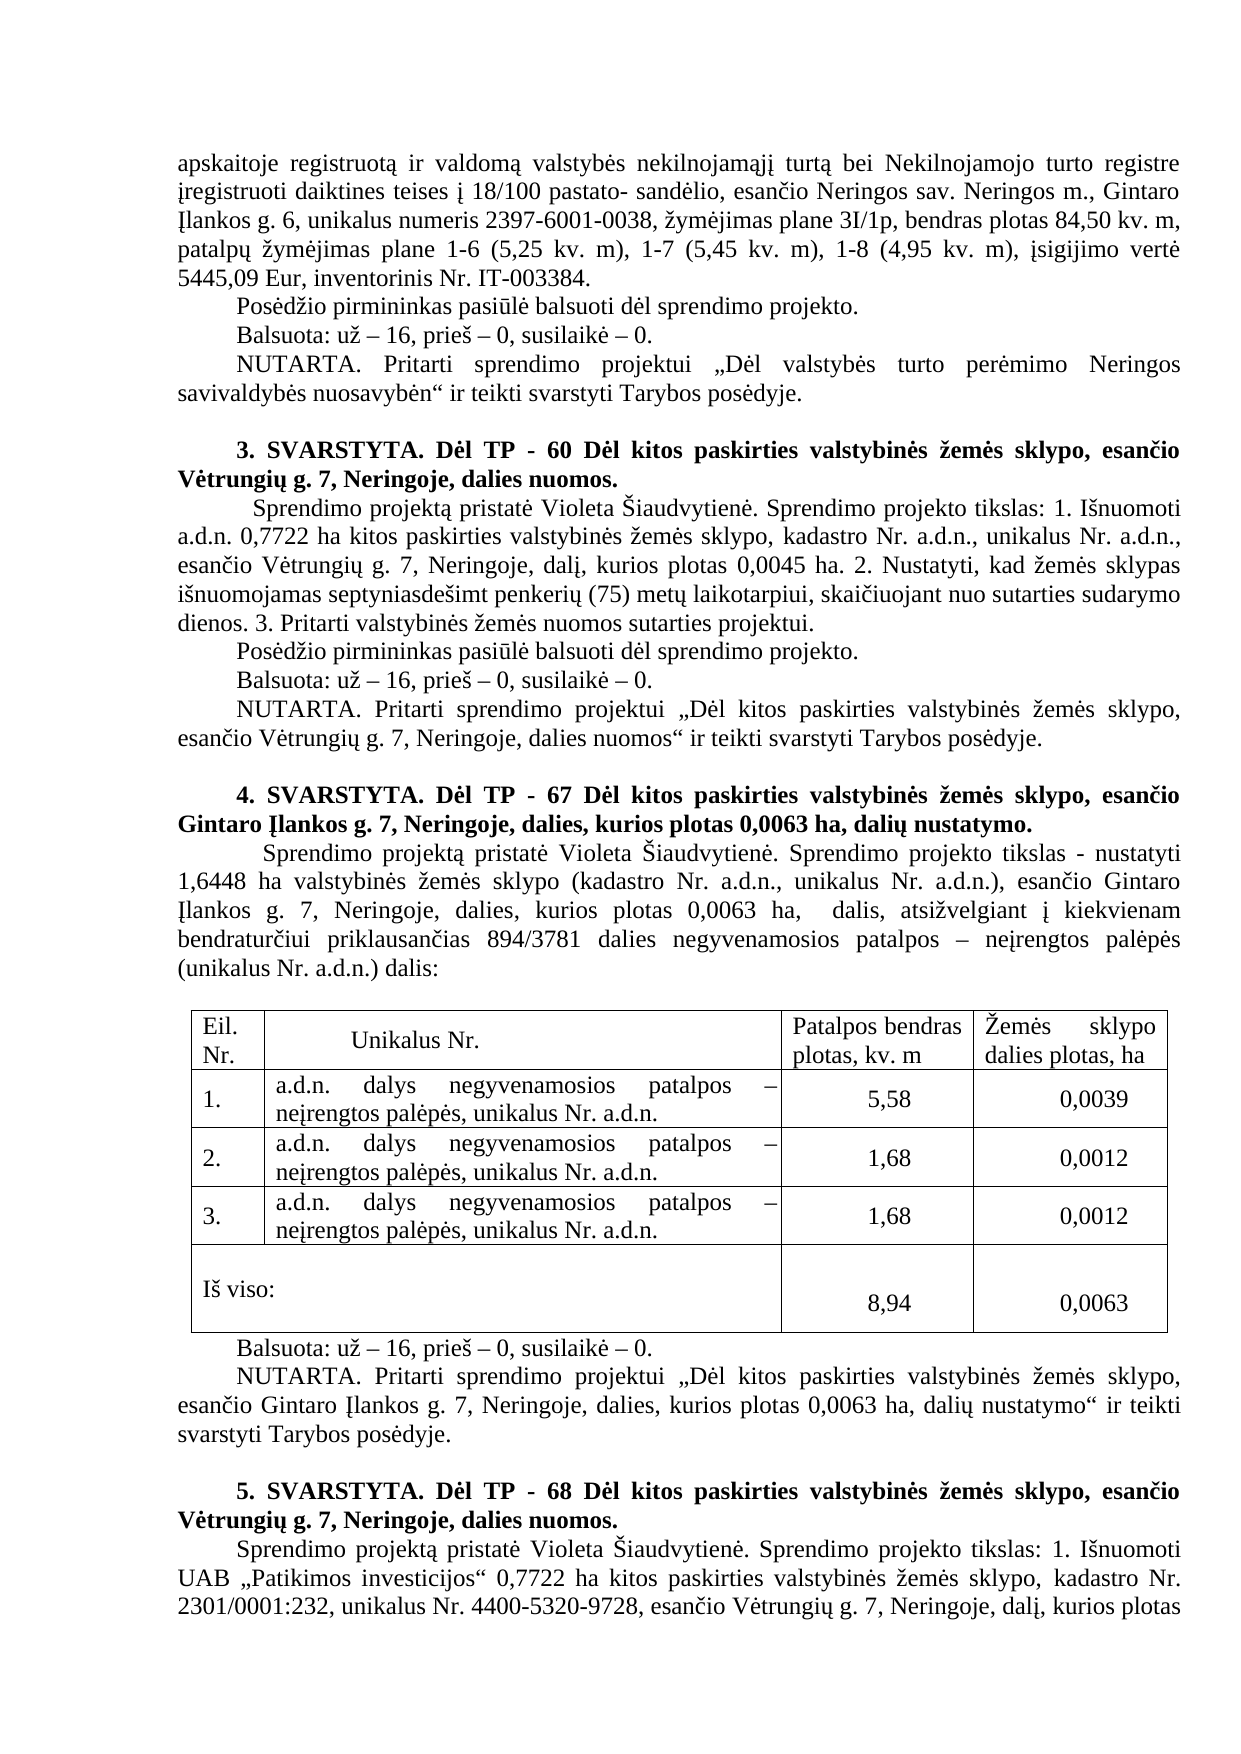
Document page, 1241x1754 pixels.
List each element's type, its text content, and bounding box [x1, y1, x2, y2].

table_cell 1,68 [782, 1187, 973, 1244]
text Posėdžio pirmininkas pasiūlė balsuoti dėl sprendimo projekto. [177, 636, 1181, 665]
table_header Žemės sklypo dalies plotas, ha [974, 1011, 1167, 1069]
text 4. SVARSTYTA. Dėl TP - 67 Dėl kitos paskirties valstybinės žemės sklypo, esančio Gintaro Įlankos g. 7, Neringoje, dalies, kurios plotas 0,0063 ha, dalių nustatymo. [177, 780, 1181, 838]
table_cell 0,0063 [974, 1274, 1167, 1332]
table_header Eil. Nr. [192, 1011, 264, 1069]
text Sprendimo projektą pristatė Violeta Šiaudvytienė. Sprendimo projekto tikslas - nustatyti 1,6448 ha valstybinės žemės sklypo (kadastro Nr. a.d.n., unikalus Nr. a.d.n.), esančio Gintaro Įlankos g. 7, Neringoje, dalies, kurios plotas 0,0063 ha, dalis, atsižvelgiant į kiekvienam bendraturčiui priklausančias 894/3781 dalies negyvenamosios patalpos – neįrengtos palėpės (unikalus Nr. a.d.n.) dalis: [177, 838, 1181, 981]
table_cell [974, 1245, 1167, 1274]
text NUTARTA. Pritarti sprendimo projektui „Dėl valstybės turto perėmimo Neringos savivaldybės nuosavybėn“ ir teikti svarstyti Tarybos posėdyje. [177, 349, 1181, 406]
text NUTARTA. Pritarti sprendimo projektui „Dėl kitos paskirties valstybinės žemės sklypo, esančio Vėtrungių g. 7, Neringoje, dalies nuomos“ ir teikti svarstyti Tarybos posėdyje. [177, 694, 1181, 751]
text Balsuota: už – 16, prieš – 0, susilaikė – 0. [177, 665, 1181, 694]
table_cell [192, 1245, 781, 1274]
table_cell 1. [192, 1070, 264, 1127]
text NUTARTA. Pritarti sprendimo projektui „Dėl kitos paskirties valstybinės žemės sklypo, esančio Gintaro Įlankos g. 7, Neringoje, dalies, kurios plotas 0,0063 ha, dalių nustatymo“ ir teikti svarstyti Tarybos posėdyje. [177, 1361, 1181, 1448]
table_cell 0,0012 [974, 1128, 1167, 1186]
text 3. SVARSTYTA. Dėl TP - 60 Dėl kitos paskirties valstybinės žemės sklypo, esančio Vėtrungių g. 7, Neringoje, dalies nuomos. [177, 435, 1181, 493]
table_cell 2. [192, 1128, 264, 1186]
text Sprendimo projektą pristatė Violeta Šiaudvytienė. Sprendimo projekto tikslas: 1. Išnuomoti a.d.n. 0,7722 ha kitos paskirties valstybinės žemės sklypo, kadastro Nr. a.d.n., unikalus Nr. a.d.n., esančio Vėtrungių g. 7, Neringoje, dalį, kurios plotas 0,0045 ha. 2. Nustatyti, kad žemės sklypas išnuomojamas septyniasdešimt penkerių (75) metų laikotarpiui, skaičiuojant nuo sutarties sudarymo dienos. 3. Pritarti valstybinės žemės nuomos sutarties projektui. [177, 493, 1181, 636]
text Balsuota: už – 16, prieš – 0, susilaikė – 0. [177, 320, 1181, 349]
table_cell a.d.n. dalys negyvenamosios patalpos – neįrengtos palėpės, unikalus Nr. a.d.n. [265, 1187, 781, 1244]
table_cell a.d.n. dalys negyvenamosios patalpos – neįrengtos palėpės, unikalus Nr. a.d.n. [265, 1128, 781, 1186]
table_cell [782, 1245, 973, 1274]
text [177, 148, 1181, 291]
text 5. SVARSTYTA. Dėl TP - 68 Dėl kitos paskirties valstybinės žemės sklypo, esančio Vėtrungių g. 7, Neringoje, dalies nuomos. [177, 1476, 1181, 1534]
table_cell 8,94 [782, 1274, 973, 1332]
table_cell a.d.n. dalys negyvenamosios patalpos – neįrengtos palėpės, unikalus Nr. a.d.n. [265, 1070, 781, 1127]
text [177, 1534, 1181, 1620]
text Posėdžio pirmininkas pasiūlė balsuoti dėl sprendimo projekto. [177, 291, 1181, 320]
table_cell 1,68 [782, 1128, 973, 1186]
text Balsuota: už – 16, prieš – 0, susilaikė – 0. [177, 1333, 1181, 1361]
table_cell 5,58 [782, 1070, 973, 1127]
table_cell Iš viso: [192, 1274, 781, 1332]
table_header Patalpos bendras plotas, kv. m [782, 1011, 973, 1069]
table_cell 0,0039 [974, 1070, 1167, 1127]
table_cell 3. [192, 1187, 264, 1244]
table_cell 0,0012 [974, 1187, 1167, 1244]
table_header Unikalus Nr. [265, 1011, 781, 1069]
